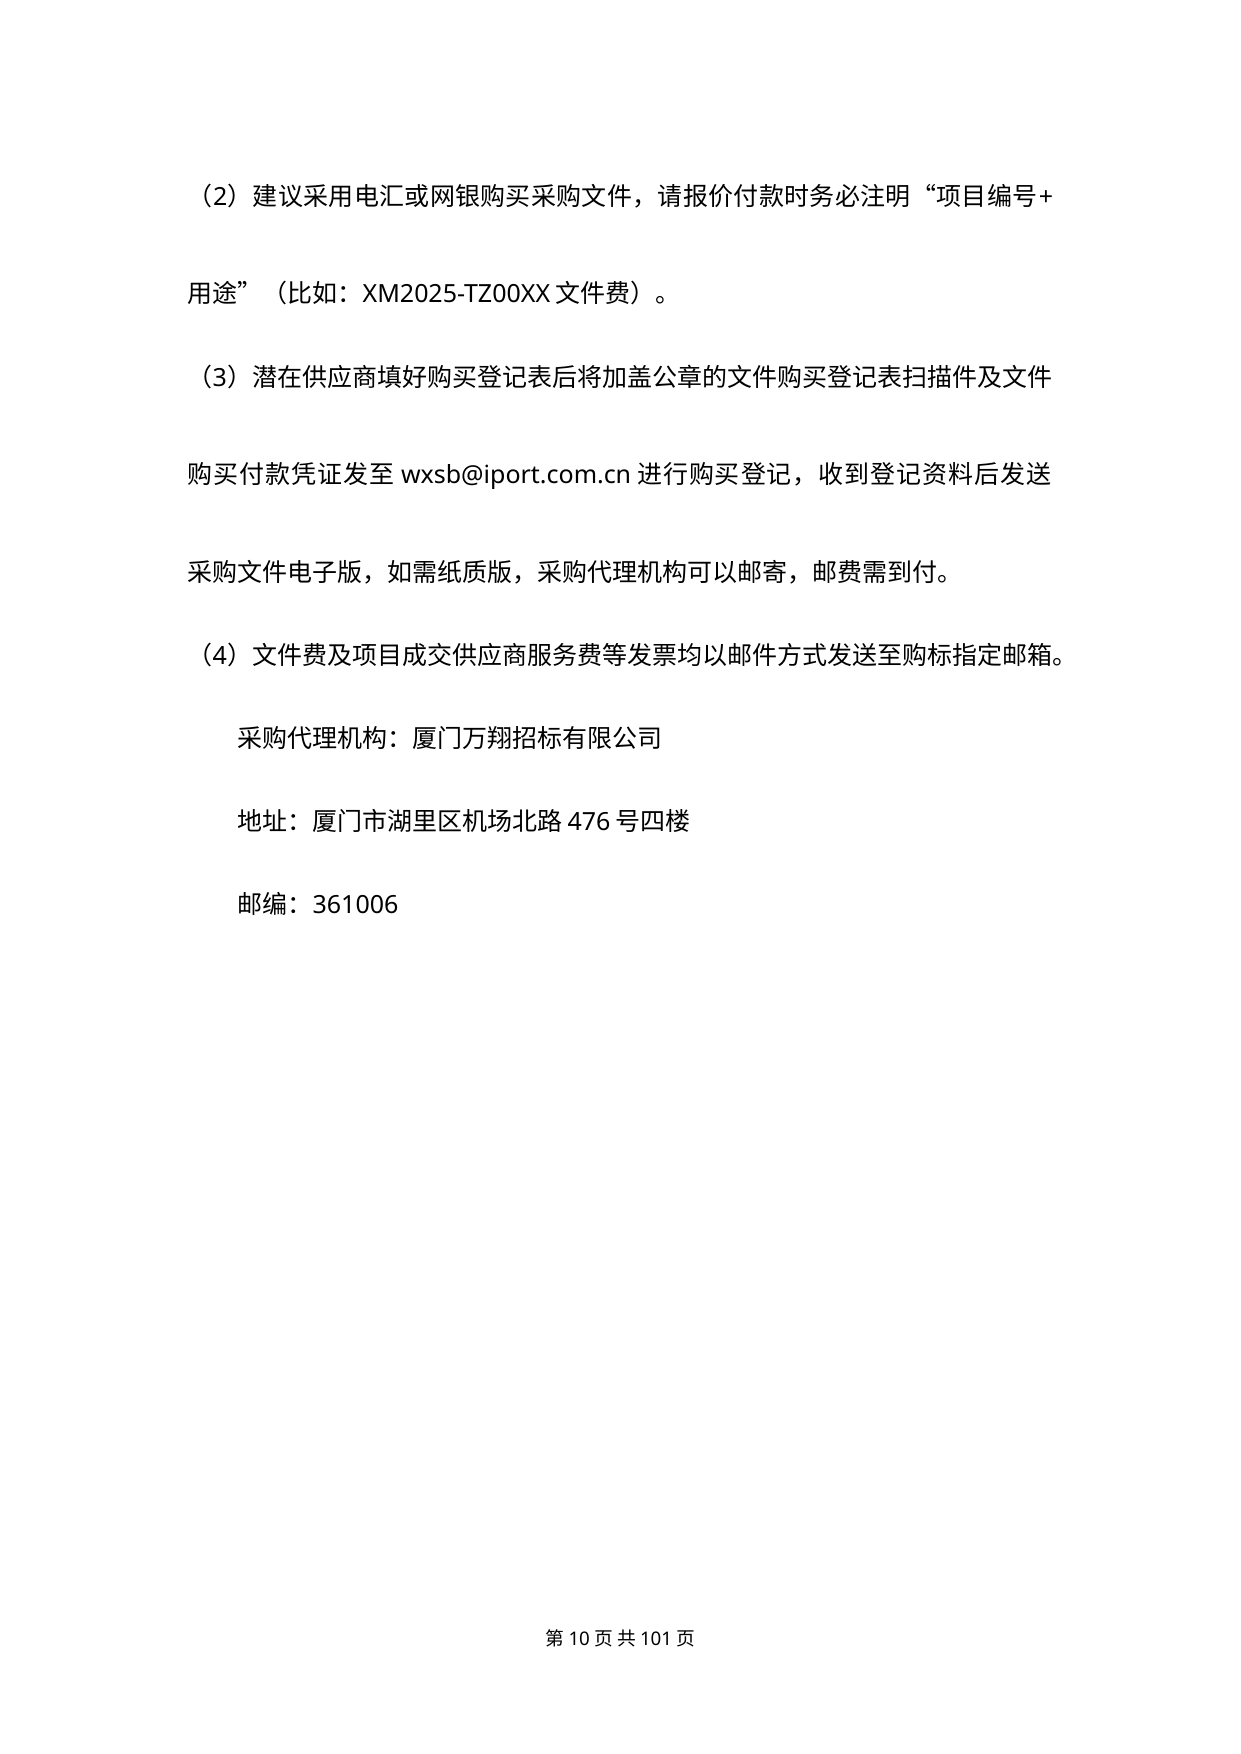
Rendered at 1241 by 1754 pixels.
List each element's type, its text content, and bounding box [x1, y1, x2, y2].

list （4）文件费及项目成交供应商服务费等发票均以邮件方式发送至购标指定邮箱。 [187, 621, 1053, 686]
text 采购代理机构：厦门万翔招标有限公司 [187, 704, 1053, 769]
list （3）潜在供应商填好购买登记表后将加盖公章的文件购买登记表扫描件及文件购买付款凭证发至wxsb@iport.com.cn进行购买登记，收到登记资料后发送采购文件电子版，如需纸质版，采购代理机构可以邮寄，邮费需到付。 [187, 343, 1053, 603]
text 地址：厦门市湖里区机场北路476号四楼 [187, 787, 1053, 852]
text 邮编：361006 [187, 870, 1053, 935]
list （2）建议采用电汇或网银购买采购文件，请报价付款时务必注明“项目编号+用途”（比如：XM2025-TZ00XX文件费）。 [187, 162, 1053, 324]
